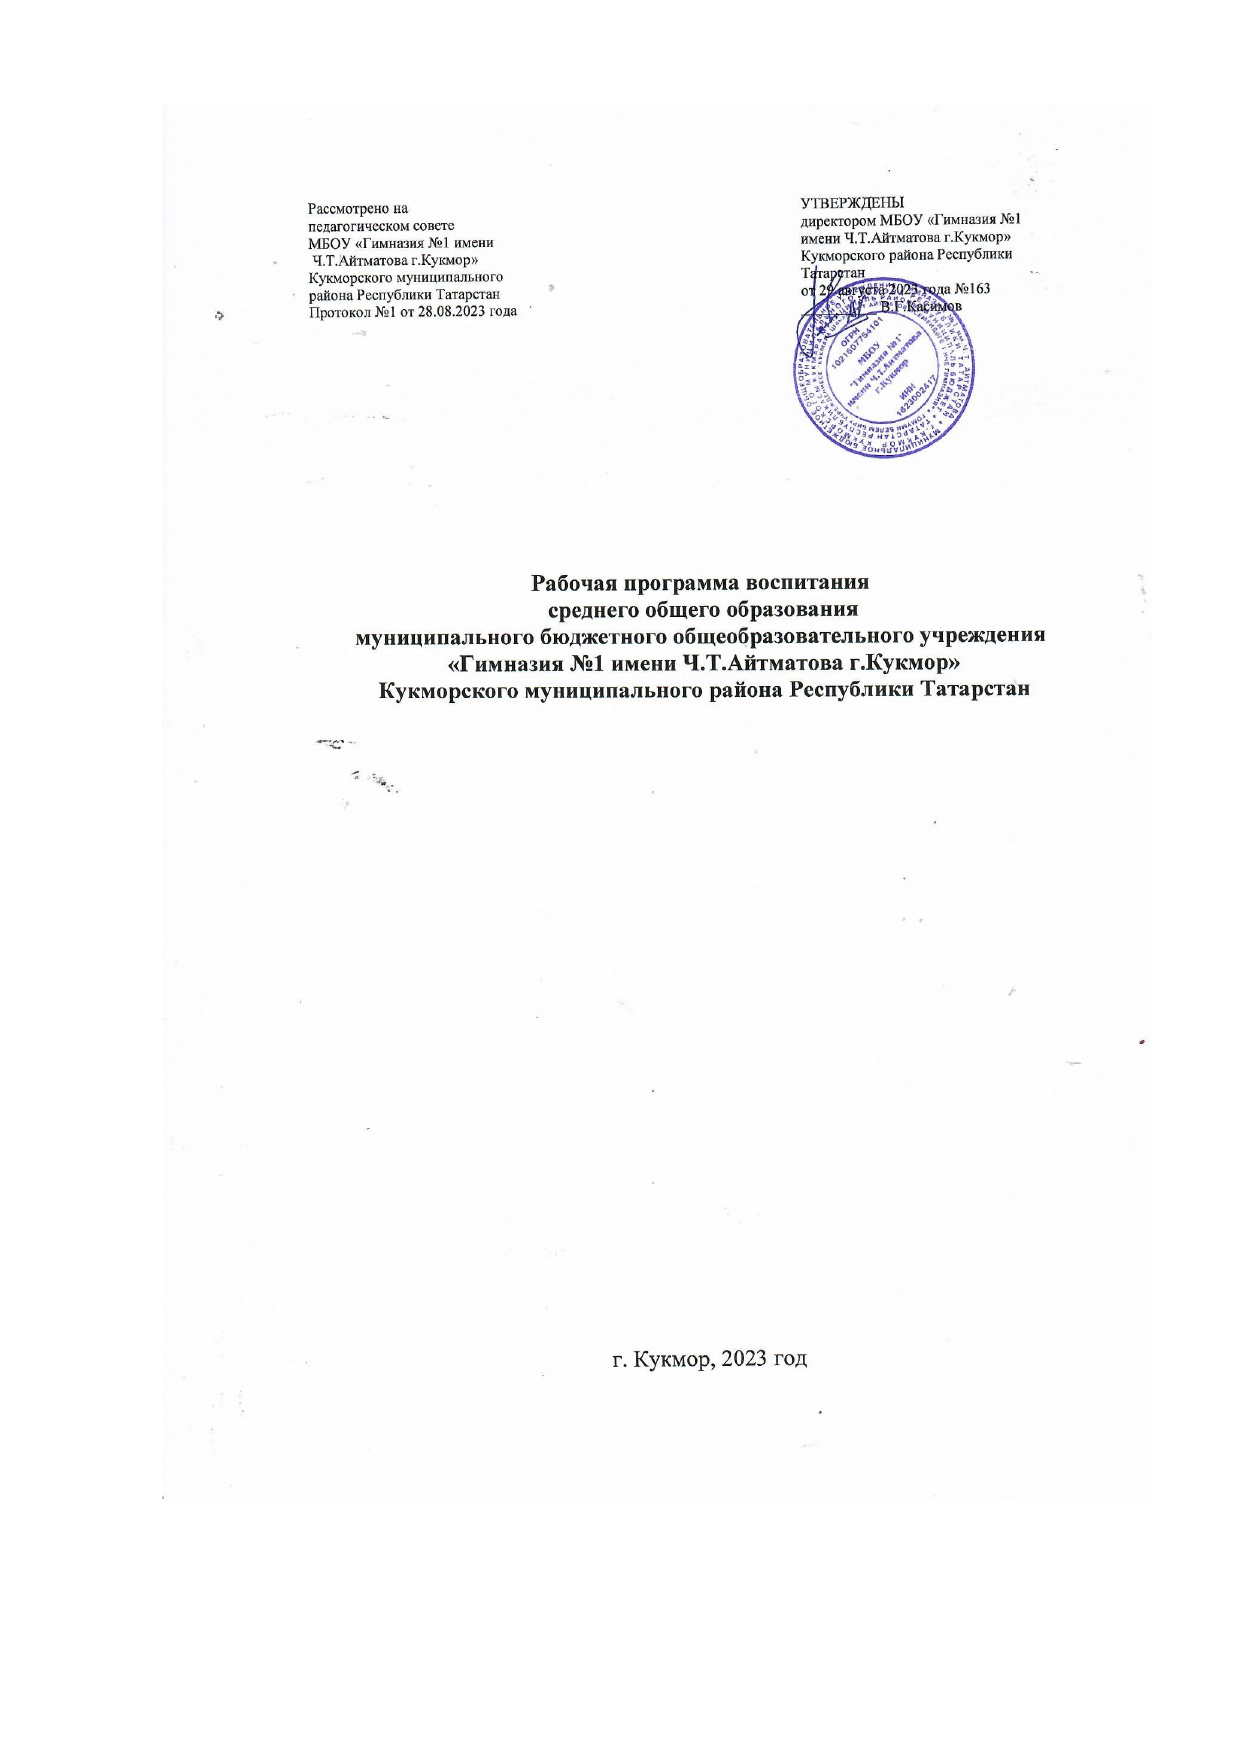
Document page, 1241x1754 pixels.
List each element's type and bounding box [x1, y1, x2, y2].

picture [162, 103, 1152, 1502]
